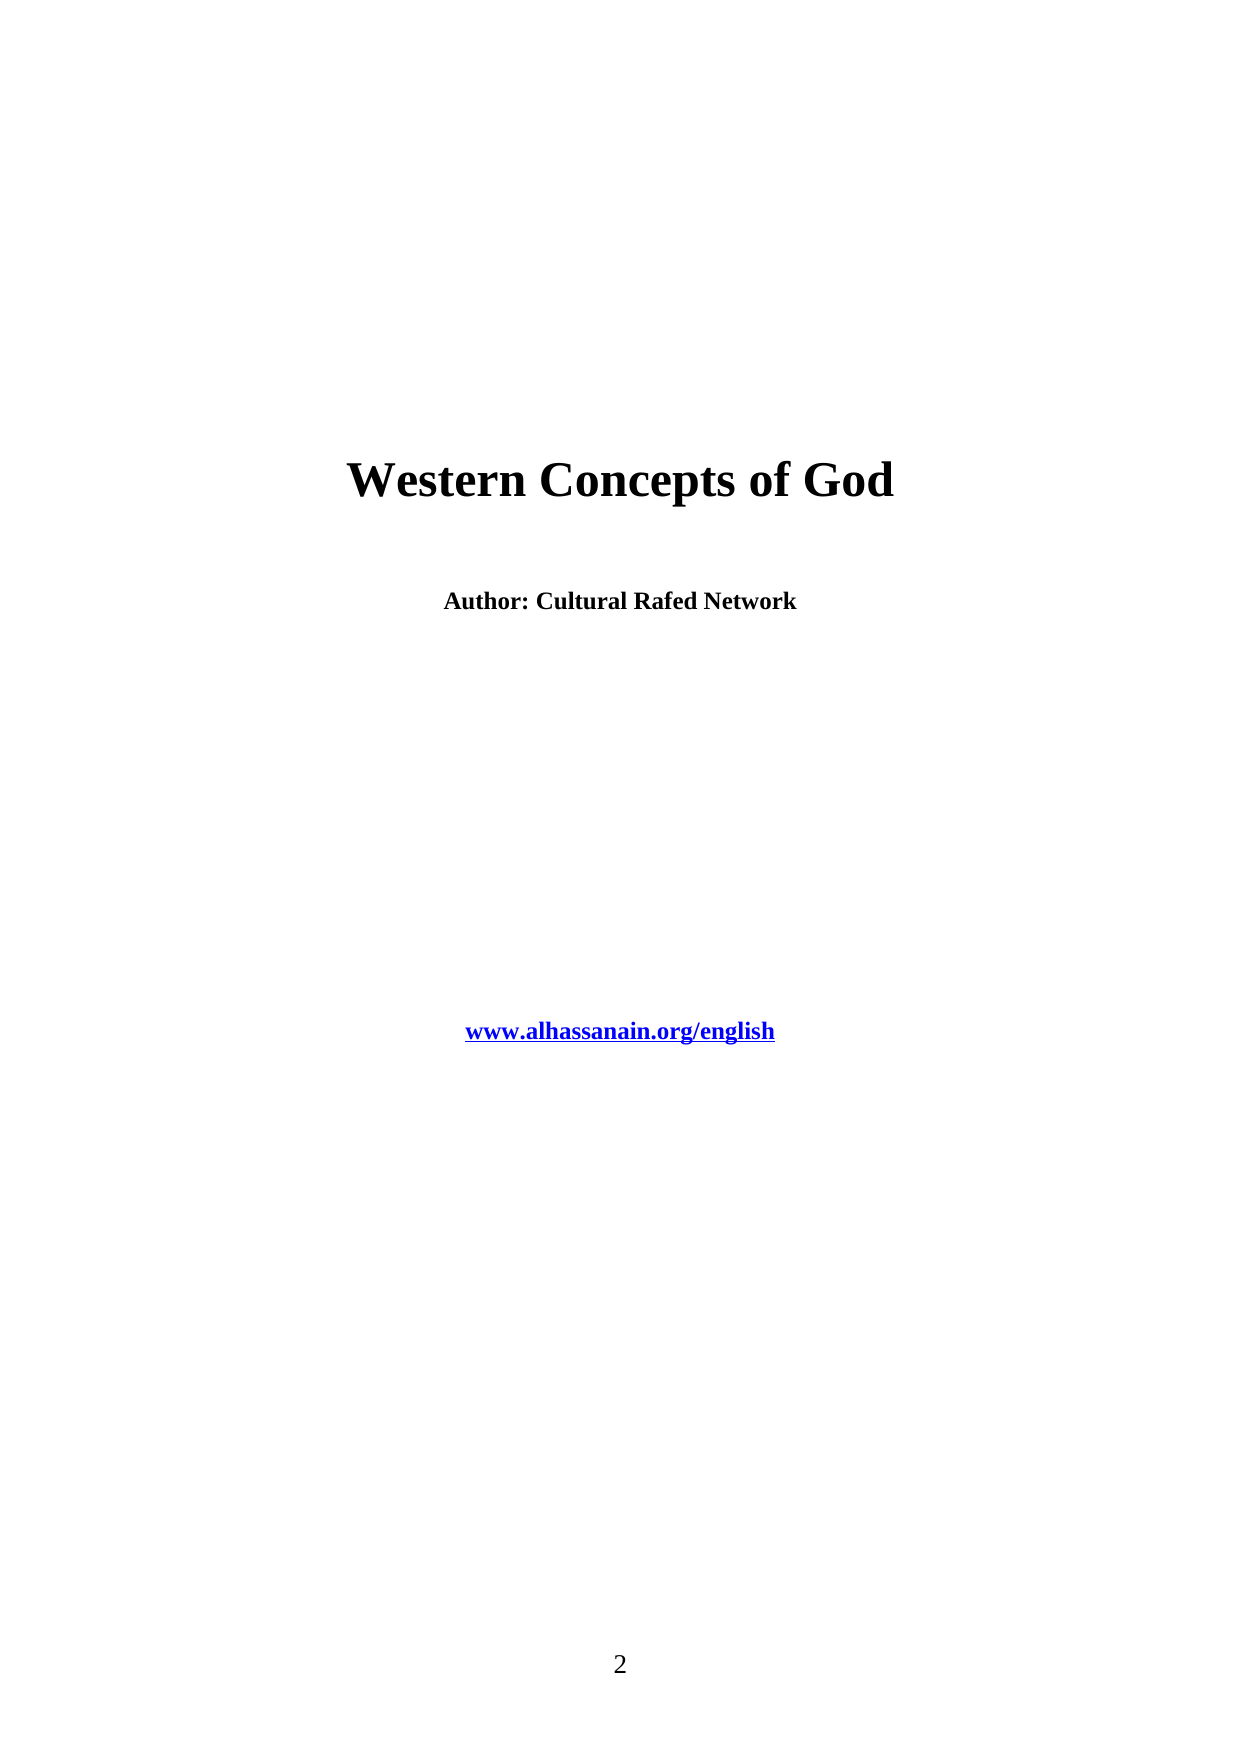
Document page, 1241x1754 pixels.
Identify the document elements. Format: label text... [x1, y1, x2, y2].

text Author: Cultural Rafed Network [236, 586, 1004, 615]
text www.alhassanain.org/english [236, 1016, 1004, 1045]
text Western Concepts of God [236, 450, 1004, 507]
